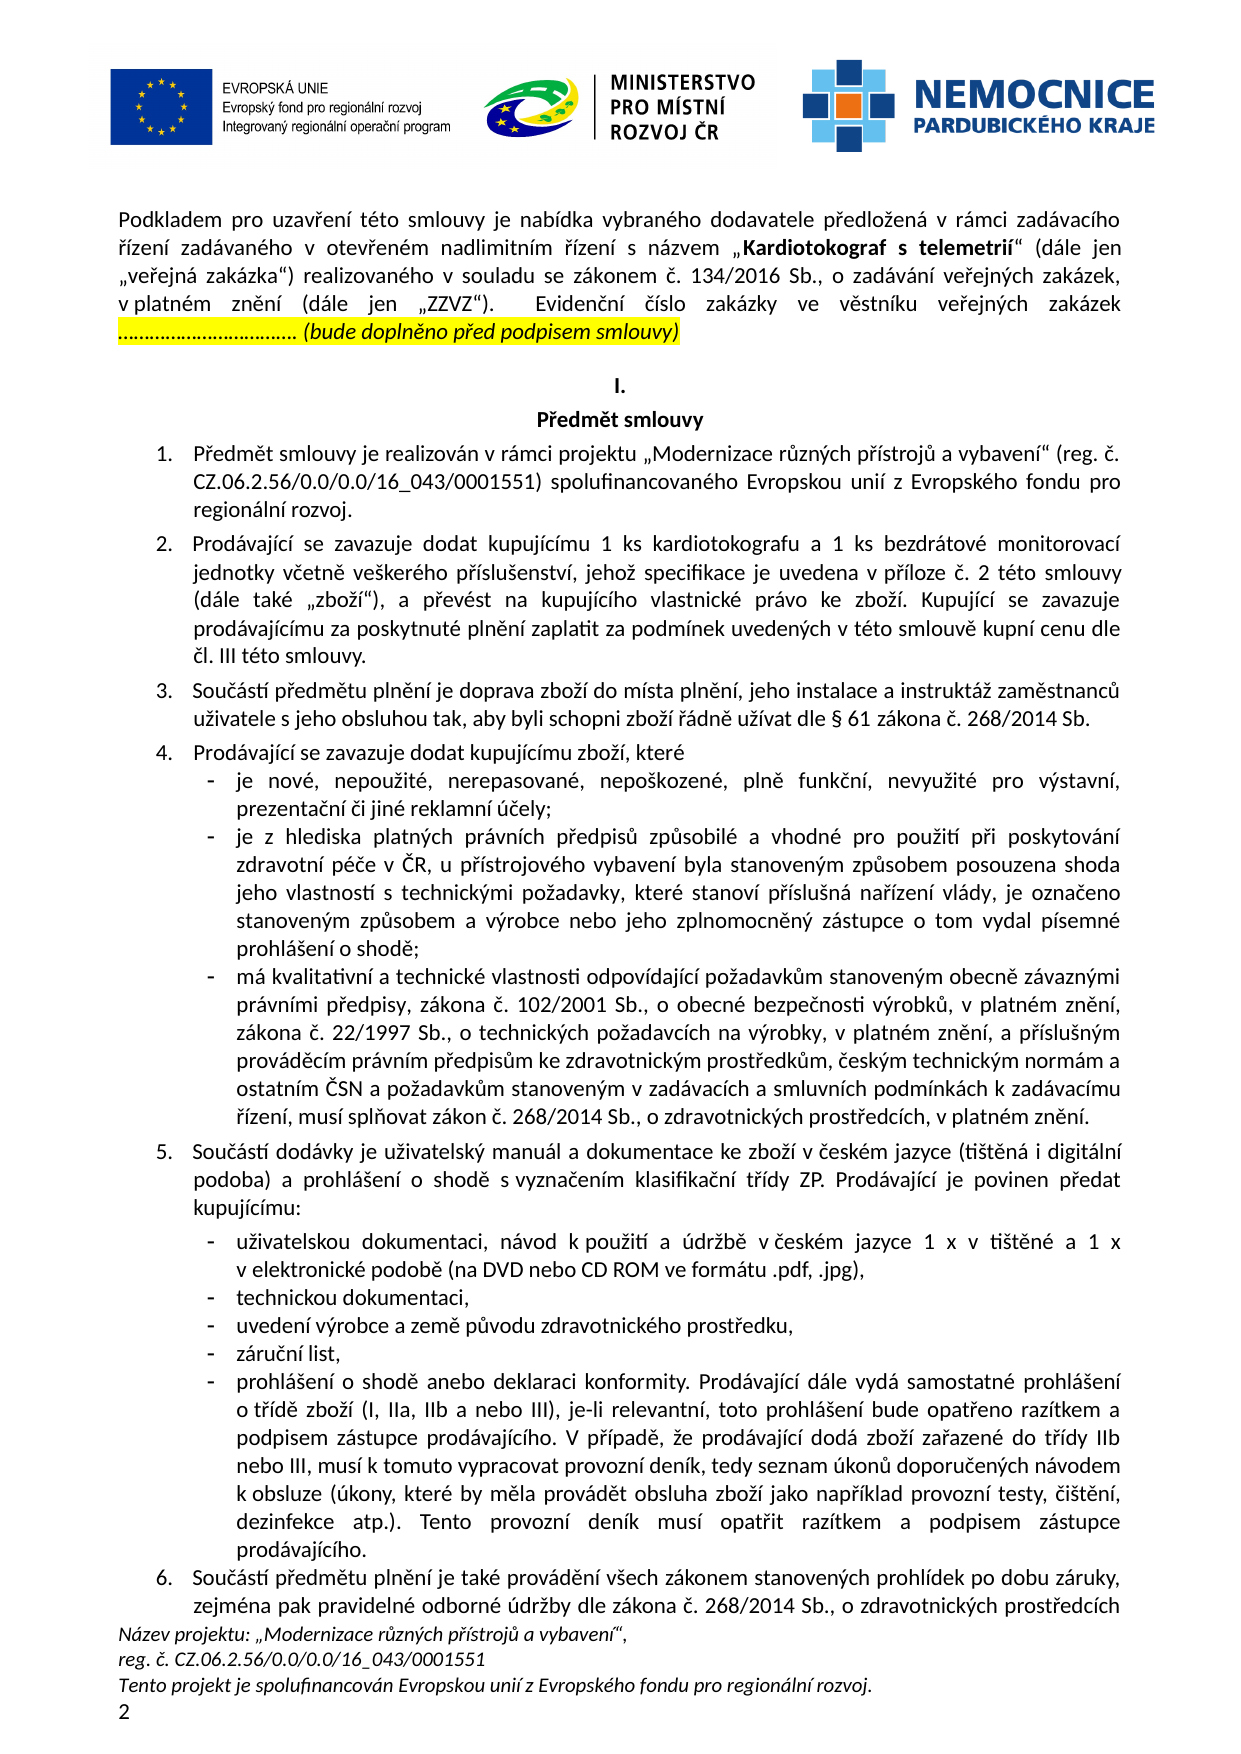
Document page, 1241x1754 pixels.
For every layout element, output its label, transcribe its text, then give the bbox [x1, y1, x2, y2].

list Prodávající se zavazuje dodat kupujícímu zboží, které [156, 738, 1122, 766]
list Předmět smlouvy je realizován v rámci projektu „Modernizace různých přístrojů a vybavení“ (reg. č. CZ.06.2.56/0.0/0.0/16_043/0001551) spolufinancovaného Evropskou unií z Evropského fondu pro regionální rozvoj. [156, 439, 1122, 523]
text Podkladem pro uzavření této smlouvy je nabídka vybraného dodavatele předložená v rámci zadávacího řízení zadávaného v otevřeném nadlimitním řízení s názvem „Kardiotokograf s telemetrií“ (dále jen „veřejná zakázka“) realizovaného v souladu se zákonem č. 134/2016 Sb., o zadávání veřejných zakázek, v platném znění (dále jen „ZZVZ“). Evidenční číslo zakázky ve věstníku veřejných zakázek ……………………………. (bude doplněno před podpisem smlouvy) [118, 205, 1122, 345]
list prohlášení o shodě anebo deklaraci konformity. Prodávající dále vydá samostatné prohlášení o třídě zboží (I, IIa, IIb a nebo III), je-li relevantní, toto prohlášení bude opatřeno razítkem a podpisem zástupce prodávajícího. V případě, že prodávající dodá zboží zařazené do třídy IIb nebo III, musí k tomuto vypracovat provozní deník, tedy seznam úkonů doporučených návodem k obsluze (úkony, které by měla provádět obsluha zboží jako například provozní testy, čištění, dezinfekce atp.). Tento provozní deník musí opatřit razítkem a podpisem zástupce prodávajícího. [207, 1367, 1122, 1563]
list Součástí dodávky je uživatelský manuál a dokumentace ke zboží v českém jazyce (tištěná i digitální podoba) a prohlášení o shodě s vyznačením klasifikační třídy ZP. Prodávající je povinen předat kupujícímu: [156, 1137, 1122, 1221]
picture [801, 58, 1155, 153]
list uživatelskou dokumentaci, návod k použití a údržbě v českém jazyce 1 x v tištěné a 1 x v elektronické podobě (na DVD nebo CD ROM ve formátu .pdf, .jpg), [207, 1227, 1122, 1283]
list uvedení výrobce a země původu zdravotnického prostředku, [207, 1311, 1122, 1339]
list Prodávající se zavazuje dodat kupujícímu 1 ks kardiotokografu a 1 ks bezdrátové monitorovací jednotky včetně veškerého příslušenství, jehož specifikace je uvedena v příloze č. 2 této smlouvy (dále také „zboží“), a převést na kupujícího vlastnické právo ke zboží. Kupující se zavazuje prodávajícímu za poskytnuté plnění zaplatit za podmínek uvedených v této smlouvě kupní cenu dle čl. III této smlouvy. [156, 529, 1122, 670]
list Součástí předmětu plnění je doprava zboží do místa plnění, jeho instalace a instruktáž zaměstnanců uživatele s jeho obsluhou tak, aby byli schopni zboží řádně užívat dle § 61 zákona č. 268/2014 Sb. [156, 676, 1122, 732]
list je nové, nepoužité, nerepasované, nepoškozené, plně funkční, nevyužité pro výstavní, prezentační či jiné reklamní účely; [207, 766, 1122, 822]
text I. [118, 371, 1122, 399]
text Předmět smlouvy [118, 405, 1122, 433]
list je z hlediska platných právních předpisů způsobilé a vhodné pro použití při poskytování zdravotní péče v ČR, u přístrojového vybavení byla stanoveným způsobem posouzena shoda jeho vlastností s technickými požadavky, které stanoví příslušná nařízení vlády, je označeno stanoveným způsobem a výrobce nebo jeho zplnomocněný zástupce o tom vydal písemné prohlášení o shodě; [207, 822, 1122, 962]
list má kvalitativní a technické vlastnosti odpovídající požadavkům stanoveným obecně závaznými právními předpisy, zákona č. 102/2001 Sb., o obecné bezpečnosti výrobků, v platném znění, zákona č. 22/1997 Sb., o technických požadavcích na výrobky, v platném znění, a příslušným prováděcím právním předpisům ke zdravotnickým prostředkům, českým technickým normám a ostatním ČSN a požadavkům stanoveným v zadávacích a smluvních podmínkách k zadávacímu řízení, musí splňovat zákon č. 268/2014 Sb., o zdravotnických prostředcích, v platném znění. [207, 962, 1122, 1131]
list záruční list, [207, 1339, 1122, 1367]
list technickou dokumentaci, [207, 1283, 1122, 1311]
picture [88, 43, 777, 170]
